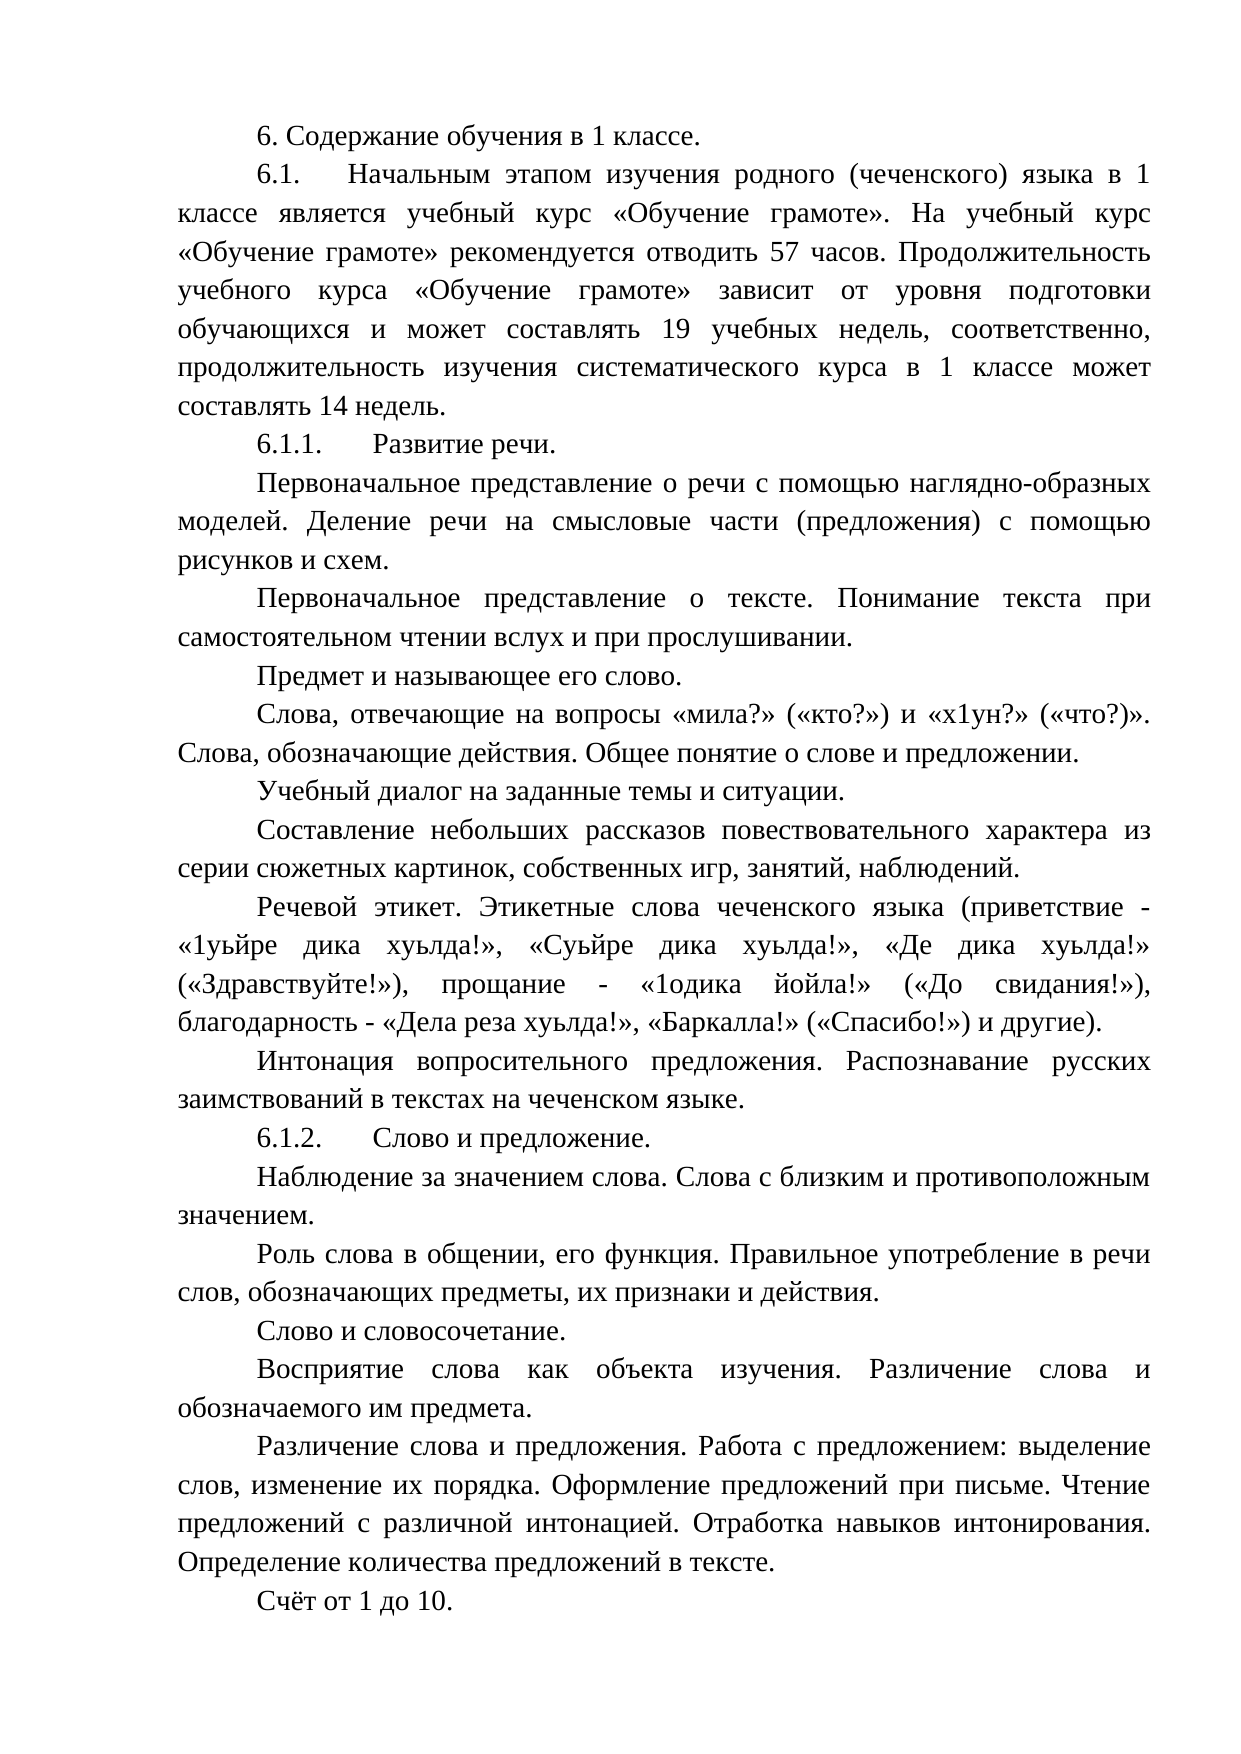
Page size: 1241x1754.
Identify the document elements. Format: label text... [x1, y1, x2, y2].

text Учебный диалог на заданные темы и ситуации. [177, 773, 1152, 807]
list Начальным этапом изучения родного (чеченского) языка в 1 классе является учебный курс «Обучение грамоте». На учебный курс «Обучение грамоте» рекомендуется отводить 57 часов. Продолжительность учебного курса «Обучение грамоте» зависит от уровня подготовки обучающихся и может составлять 19 учебных недель, соответственно, продолжительность изучения систематического курса в 1 классе может составлять 14 недель. [177, 157, 1152, 421]
text Первоначальное представление о тексте. Понимание текста при самостоятельном чтении вслух и при прослушивании. [177, 581, 1152, 653]
text Слова, отвечающие на вопросы «мила?» («кто?») и «х1ун?» («что?)». Слова, обозначающие действия. Общее понятие о слове и предложении. [177, 696, 1152, 768]
text Счёт от 1 до 10. [177, 1583, 1152, 1616]
text Слово и словосочетание. [177, 1313, 1152, 1346]
text Предмет и называющее его слово. [177, 658, 1152, 691]
text Роль слова в общении, его функция. Правильное употребление в речи слов, обозначающих предметы, их признаки и действия. [177, 1236, 1152, 1308]
text Восприятие слова как объекта изучения. Различение слова и обозначаемого им предмета. [177, 1351, 1152, 1423]
text 6. Содержание обучения в 1 классе. [177, 118, 1152, 152]
text Наблюдение за значением слова. Слова с близким и противоположным значением. [177, 1159, 1152, 1231]
list Развитие речи. [177, 426, 1152, 460]
text Интонация вопросительного предложения. Распознавание русских заимствований в текстах на чеченском языке. [177, 1043, 1152, 1115]
text Составление небольших рассказов повествовательного характера из серии сюжетных картинок, собственных игр, занятий, наблюдений. [177, 812, 1152, 884]
list Слово и предложение. [177, 1120, 1152, 1154]
text Первоначальное представление о речи с помощью наглядно-образных моделей. Деление речи на смысловые части (предложения) с помощью рисунков и схем. [177, 465, 1152, 576]
text Речевой этикет. Этикетные слова чеченского языка (приветствие - «1уьйре дика хуьлда!», «Суьйре дика хуьлда!», «Де дика хуьлда!» («Здравствуйте!»), прощание - «1одика йойла!» («До свидания!»), благодарность - «Дела реза хуьлда!», «Баркалла!» («Спасибо!») и другие). [177, 889, 1152, 1038]
text Различение слова и предложения. Работа с предложением: выделение слов, изменение их порядка. Оформление предложений при письме. Чтение предложений с различной интонацией. Отработка навыков интонирования. Определение количества предложений в тексте. [177, 1428, 1152, 1578]
